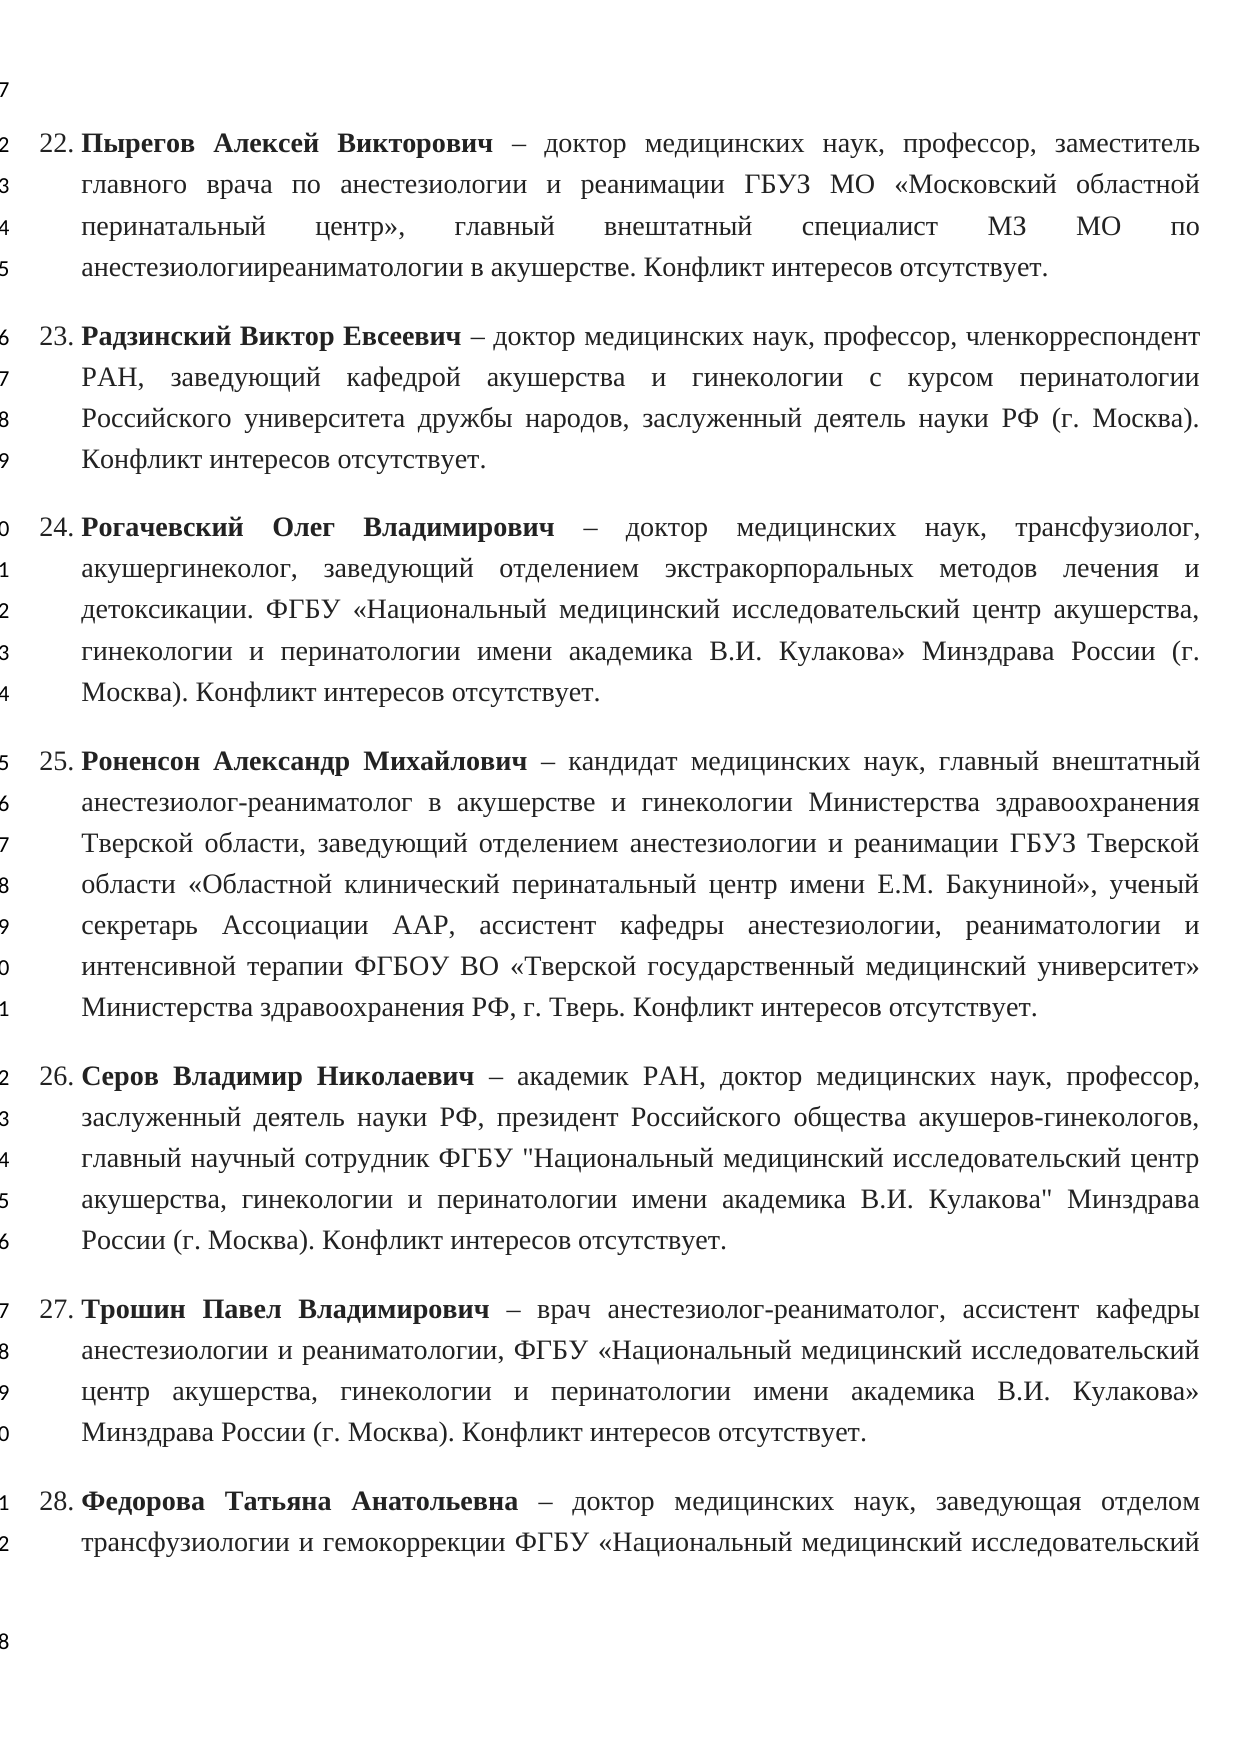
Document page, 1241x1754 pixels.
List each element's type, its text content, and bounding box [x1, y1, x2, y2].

list Рогачевский Олег Владимирович – доктор медицинских наук, трансфузиолог, акушергинеколог, заведующий отделением экстракорпоральных методов лечения и детоксикации. ФГБУ «Национальный медицинский исследовательский центр акушерства, гинекологии и перинатологии имени академика В.И. Кулакова» Минздрава России (г. Москва). Конфликт интересов отсутствует. [39, 511, 1201, 707]
list Радзинский Виктор Евсеевич – доктор медицинских наук, профессор, членкорреспондент РАН, заведующий кафедрой акушерства и гинекологии с курсом перинатологии Российского университета дружбы народов, заслуженный деятель науки РФ (г. Москва). Конфликт интересов отсутствует. [39, 318, 1201, 474]
list Пырегов Алексей Викторович – доктор медицинских наук, профессор, заместитель главного врача по анестезиологии и реанимации ГБУЗ МО «Московский областной перинатальный центр», главный внештатный специалист МЗ МО по анестезиологииреаниматологии в акушерстве. Конфликт интересов отсутствует. [39, 127, 1201, 282]
list Роненсон Александр Михайлович – кандидат медицинских наук, главный внештатный анестезиолог-реаниматолог в акушерстве и гинекологии Министерства здравоохранения Тверской области, заведующий отделением анестезиологии и реанимации ГБУЗ Тверской области «Областной клинический перинатальный центр имени Е.М. Бакуниной», ученый секретарь Ассоциации ААР, ассистент кафедры анестезиологии, реаниматологии и интенсивной терапии ФГБОУ ВО «Тверской государственный медицинский университет» Министерства здравоохранения РФ, г. Тверь. Конфликт интересов отсутствует. [39, 743, 1201, 1022]
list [39, 1484, 1201, 1557]
list Трошин Павел Владимирович – врач анестезиолог-реаниматолог, ассистент кафедры анестезиологии и реаниматологии, ФГБУ «Национальный медицинский исследовательский центр акушерства, гинекологии и перинатологии имени академика В.И. Кулакова» Минздрава России (г. Москва). Конфликт интересов отсутствует. [39, 1292, 1201, 1447]
list Серов Владимир Николаевич – академик РАН, доктор медицинских наук, профессор, заслуженный деятель науки РФ, президент Российского общества акушеров-гинекологов, главный научный сотрудник ФГБУ "Национальный медицинский исследовательский центр акушерства, гинекологии и перинатологии имени академика В.И. Кулакова" Минздрава России (г. Москва). Конфликт интересов отсутствует. [39, 1059, 1201, 1255]
